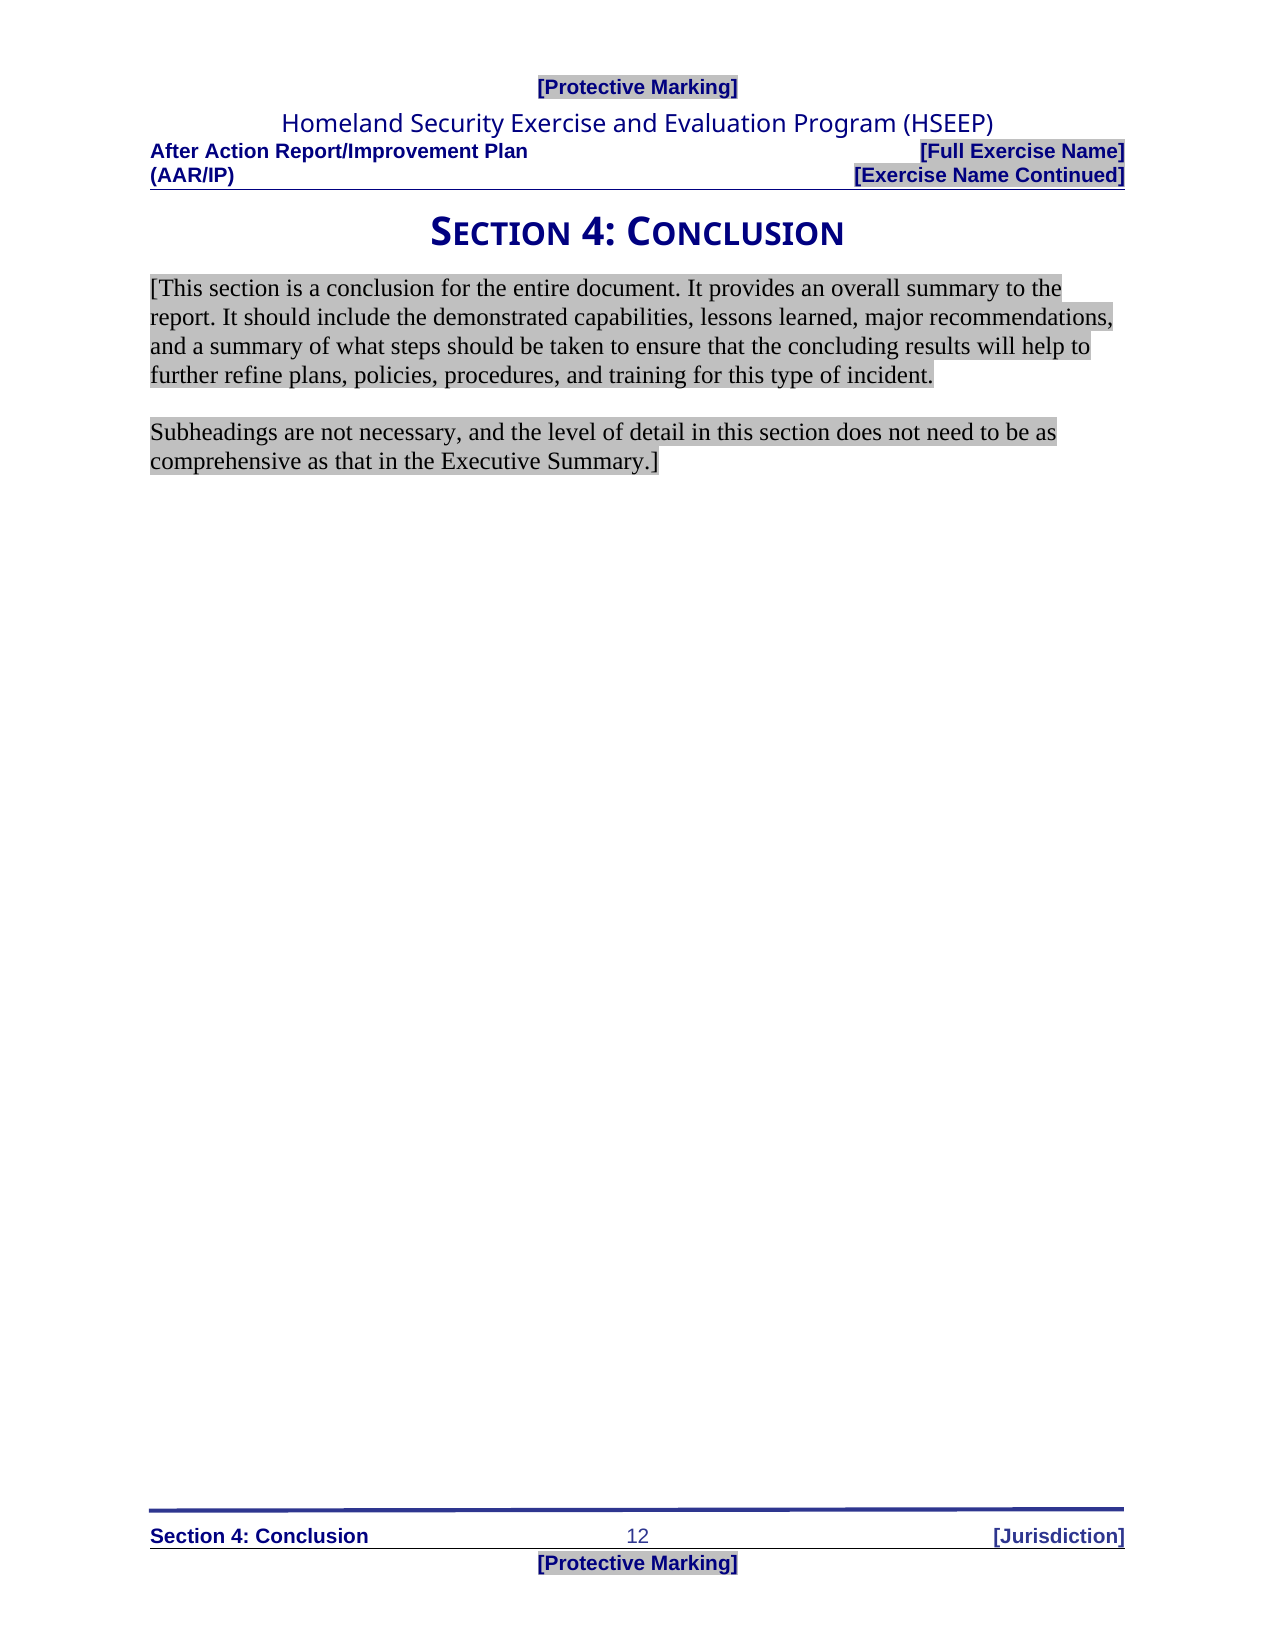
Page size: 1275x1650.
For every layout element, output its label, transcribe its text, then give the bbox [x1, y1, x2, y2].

text Subheadings are not necessary, and the level of detail in this section does not need to be as comprehensive as that in the Executive Summary.] [659, 417, 1125, 475]
subtitle Section 4: Conclusion [150, 203, 1125, 257]
text [This section is a conclusion for the entire document. It provides an overall summary to the report. It should include the demonstrated capabilities, lessons learned, major recommendations, and a summary of what steps should be taken to ensure that the concluding results will help to further refine plans, policies, procedures, and training for this type of incident. [150, 273, 1125, 388]
